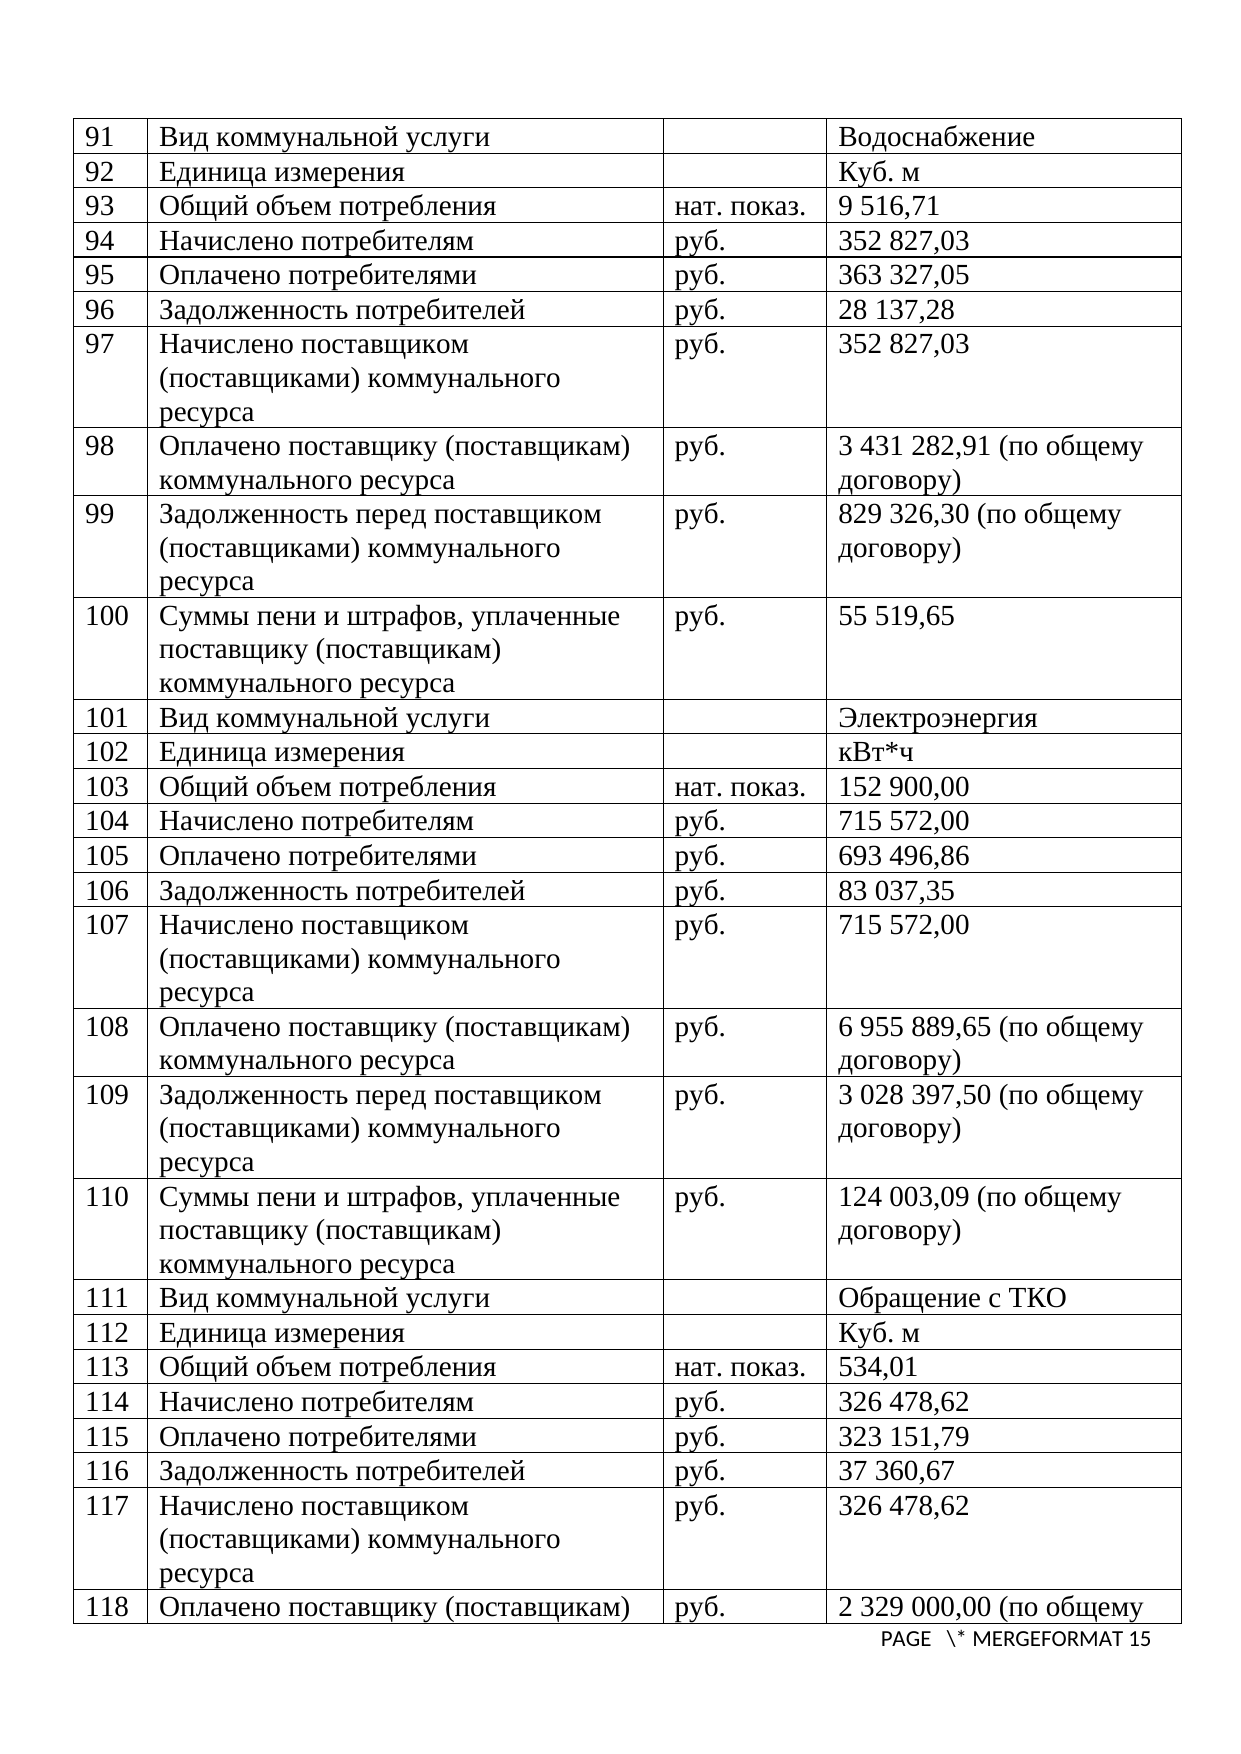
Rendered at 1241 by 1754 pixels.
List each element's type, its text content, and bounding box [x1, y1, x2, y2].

table_cell руб. [664, 1077, 826, 1178]
table_cell 715 572,00 [827, 907, 1181, 1008]
table_cell Оплачено поставщику (поставщикам) коммунального ресурса [148, 1009, 663, 1076]
table_cell Обращение с ТКО [827, 1280, 1181, 1314]
table_cell Оплачено потребителями [148, 258, 663, 291]
table_cell 115 [74, 1419, 147, 1452]
table_cell Начислено потребителям [148, 1384, 663, 1418]
table_cell [664, 1280, 826, 1314]
table_cell руб. [664, 496, 826, 597]
table_cell 94 [74, 223, 147, 256]
table_cell 93 [74, 188, 147, 222]
table_cell руб. [664, 292, 826, 326]
table_cell Водоснабжение [827, 119, 1181, 153]
table_cell руб. [664, 327, 826, 427]
table_cell Начислено потребителям [148, 223, 663, 256]
table_cell 3 431 282,91 (по общему договору) [827, 428, 1181, 495]
table_cell Задолженность потребителей [148, 873, 663, 906]
table_cell руб. [664, 1419, 826, 1452]
table_cell Общий объем потребления [148, 188, 663, 222]
table_cell 715 572,00 [827, 804, 1181, 837]
table_cell Задолженность потребителей [148, 292, 663, 326]
table_cell 352 827,03 [827, 327, 1181, 427]
table_cell [664, 119, 826, 153]
table_cell 110 [74, 1179, 147, 1279]
table_cell руб. [664, 223, 826, 256]
table_cell Оплачено потребителями [148, 1419, 663, 1452]
table_cell руб. [664, 428, 826, 495]
table_cell 352 827,03 [827, 223, 1181, 256]
table_cell руб. [664, 1590, 826, 1623]
table_cell руб. [664, 1488, 826, 1588]
table_cell 101 [74, 700, 147, 733]
table_cell 55 519,65 [827, 598, 1181, 699]
table_cell Вид коммунальной услуги [148, 119, 663, 153]
table_cell Единица измерения [148, 1315, 663, 1348]
table_cell 116 [74, 1453, 147, 1487]
table_cell 37 360,67 [827, 1453, 1181, 1487]
table_cell 103 [74, 769, 147, 802]
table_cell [148, 1590, 663, 1623]
table_cell Вид коммунальной услуги [148, 700, 663, 733]
table_cell 91 [74, 119, 147, 153]
table_cell Вид коммунальной услуги [148, 1280, 663, 1314]
table_cell Задолженность перед поставщиком (поставщиками) коммунального ресурса [148, 496, 663, 597]
table_cell кВт*ч [827, 734, 1181, 768]
table_cell Единица измерения [148, 154, 663, 187]
table_cell Куб. м [827, 1315, 1181, 1348]
table_cell Начислено поставщиком (поставщиками) коммунального ресурса [148, 327, 663, 427]
table_cell руб. [664, 1384, 826, 1418]
table_cell нат. показ. [664, 769, 826, 802]
table_cell Общий объем потребления [148, 769, 663, 802]
table_cell [664, 734, 826, 768]
table_cell 3 028 397,50 (по общему договору) [827, 1077, 1181, 1178]
table_cell 106 [74, 873, 147, 906]
table_cell [664, 1315, 826, 1348]
table_cell Задолженность перед поставщиком (поставщиками) коммунального ресурса [148, 1077, 663, 1178]
table_cell 107 [74, 907, 147, 1008]
table_cell 97 [74, 327, 147, 427]
table_cell 105 [74, 838, 147, 872]
table_cell Единица измерения [148, 734, 663, 768]
table_cell руб. [664, 1453, 826, 1487]
table_cell 99 [74, 496, 147, 597]
table_cell руб. [664, 1179, 826, 1279]
table_cell 111 [74, 1280, 147, 1314]
table_cell руб. [664, 873, 826, 906]
table_cell 117 [74, 1488, 147, 1588]
table_cell Суммы пени и штрафов, уплаченные поставщику (поставщикам) коммунального ресурса [148, 1179, 663, 1279]
table_cell 693 496,86 [827, 838, 1181, 872]
table_cell Начислено поставщиком (поставщиками) коммунального ресурса [148, 1488, 663, 1588]
table_cell руб. [664, 907, 826, 1008]
table_cell 108 [74, 1009, 147, 1076]
table_cell 28 137,28 [827, 292, 1181, 326]
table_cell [827, 1590, 1181, 1623]
table_cell Оплачено потребителями [148, 838, 663, 872]
table_cell 112 [74, 1315, 147, 1348]
table_cell 98 [74, 428, 147, 495]
table_cell Электроэнергия [827, 700, 1181, 733]
table_cell 100 [74, 598, 147, 699]
table_cell Начислено поставщиком (поставщиками) коммунального ресурса [148, 907, 663, 1008]
table_cell руб. [664, 838, 826, 872]
table_cell 326 478,62 [827, 1488, 1181, 1588]
table_cell 9 516,71 [827, 188, 1181, 222]
table_cell 124 003,09 (по общему договору) [827, 1179, 1181, 1279]
table_cell 829 326,30 (по общему договору) [827, 496, 1181, 597]
table_cell нат. показ. [664, 1350, 826, 1383]
table_cell руб. [664, 804, 826, 837]
table_cell руб. [664, 1009, 826, 1076]
table_cell 92 [74, 154, 147, 187]
table_cell 109 [74, 1077, 147, 1178]
table_cell 118 [74, 1590, 147, 1623]
table_cell Оплачено поставщику (поставщикам) коммунального ресурса [148, 428, 663, 495]
table_cell 152 900,00 [827, 769, 1181, 802]
table_cell Суммы пени и штрафов, уплаченные поставщику (поставщикам) коммунального ресурса [148, 598, 663, 699]
table_cell 83 037,35 [827, 873, 1181, 906]
table_cell Задолженность потребителей [148, 1453, 663, 1487]
table_cell 326 478,62 [827, 1384, 1181, 1418]
table_cell 114 [74, 1384, 147, 1418]
table_cell 6 955 889,65 (по общему договору) [827, 1009, 1181, 1076]
table_cell [664, 154, 826, 187]
table_cell Куб. м [827, 154, 1181, 187]
table_cell 104 [74, 804, 147, 837]
table_cell руб. [664, 258, 826, 291]
table_cell 113 [74, 1350, 147, 1383]
table_cell 323 151,79 [827, 1419, 1181, 1452]
table_cell 534,01 [827, 1350, 1181, 1383]
table_cell нат. показ. [664, 188, 826, 222]
table_cell 102 [74, 734, 147, 768]
table_cell Общий объем потребления [148, 1350, 663, 1383]
table_cell 95 [74, 258, 147, 291]
table_cell [664, 700, 826, 733]
table_cell 363 327,05 [827, 258, 1181, 291]
table_cell руб. [664, 598, 826, 699]
table_cell 96 [74, 292, 147, 326]
table_cell Начислено потребителям [148, 804, 663, 837]
